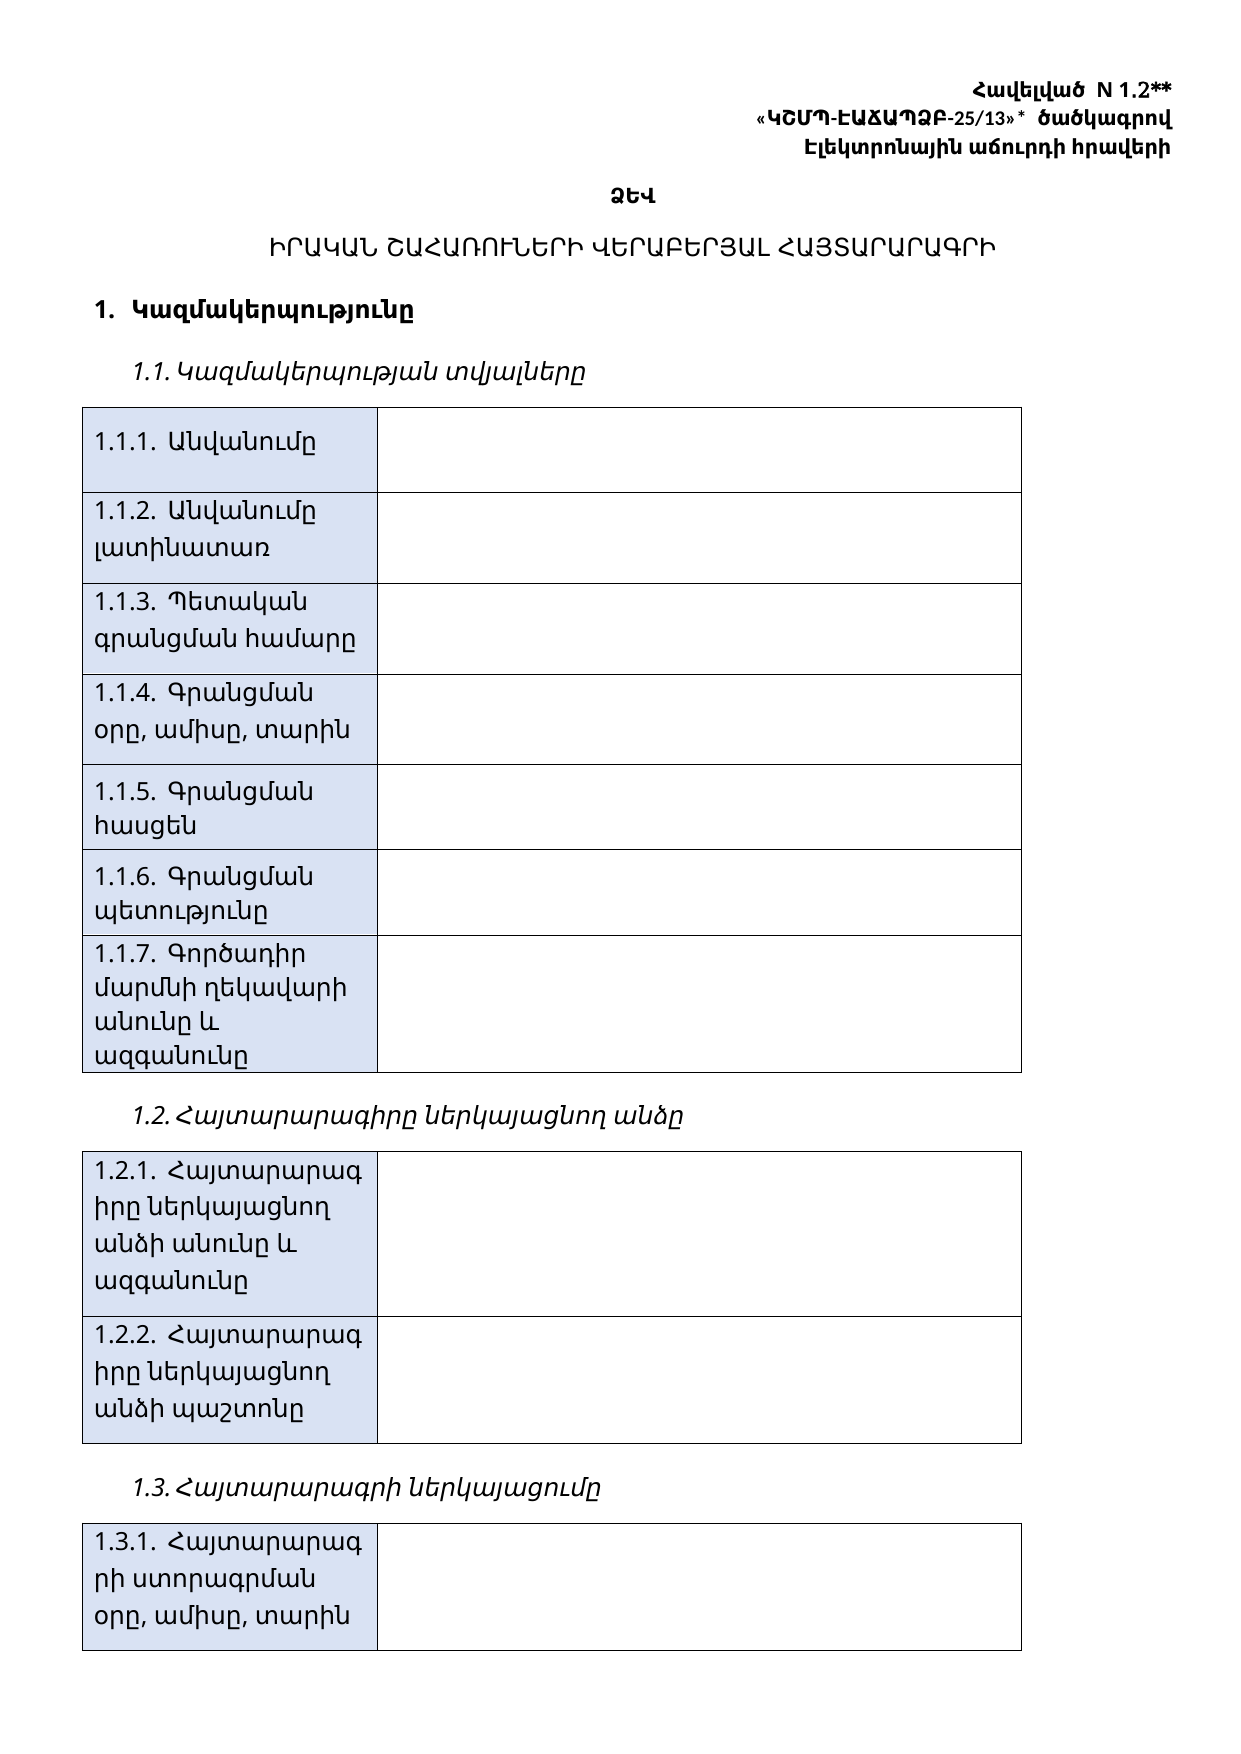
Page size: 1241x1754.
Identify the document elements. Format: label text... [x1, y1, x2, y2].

table_cell Գործադիր մարմնի ղեկավարի անունը և ազգանունը [83, 936, 377, 1072]
table_cell [378, 584, 1021, 673]
list Կազմակերպության տվյալները [131, 353, 1171, 387]
table_header Անվանումը [83, 408, 377, 492]
table_header Հայտարարագիրը ներկայացնող անձի անունը և ազգանունը [83, 1152, 377, 1316]
text ԻՐԱԿԱՆ ՇԱՀԱՌՈՒՆԵՐԻ ՎԵՐԱԲԵՐՅԱԼ ՀԱՅՏԱՐԱՐԱԳՐԻ [94, 233, 1171, 262]
table_cell Պետական գրանցման համարը [83, 584, 377, 673]
table_cell Գրանցման պետությունը [83, 850, 377, 934]
table_header [378, 1524, 1021, 1650]
text Էլեկտրոնային աճուրդի հրավերի [94, 132, 1171, 160]
table_cell [378, 1317, 1021, 1443]
table_cell [378, 850, 1021, 934]
text Հավելված N 1․2** [94, 75, 1171, 103]
table_header [378, 1152, 1021, 1316]
table_cell [378, 765, 1021, 849]
table_header [378, 408, 1021, 492]
table_header Հայտարարագրի ստորագրման օրը, ամիսը, տարին [83, 1524, 377, 1650]
table_cell Գրանցման օրը, ամիսը, տարին [83, 675, 377, 764]
list Կազմակերպությունը [94, 291, 1171, 326]
text «ԿՇՄՊ-ԷԱՃԱՊՁԲ-25/13»* ծածկագրով [94, 103, 1171, 132]
table_cell Անվանումը լատինատառ [83, 493, 377, 583]
list Հայտարարագրի ներկայացումը [131, 1469, 1171, 1503]
table_cell Գրանցման հասցեն [83, 765, 377, 849]
text ՁԵՎ [94, 184, 1171, 209]
table_cell [378, 493, 1021, 583]
table_cell Հայտարարագիրը ներկայացնող անձի պաշտոնը [83, 1317, 377, 1443]
table_cell [378, 936, 1021, 1072]
list Հայտարարագիրը ներկայացնող անձը [131, 1098, 1171, 1132]
table_cell [378, 675, 1021, 764]
